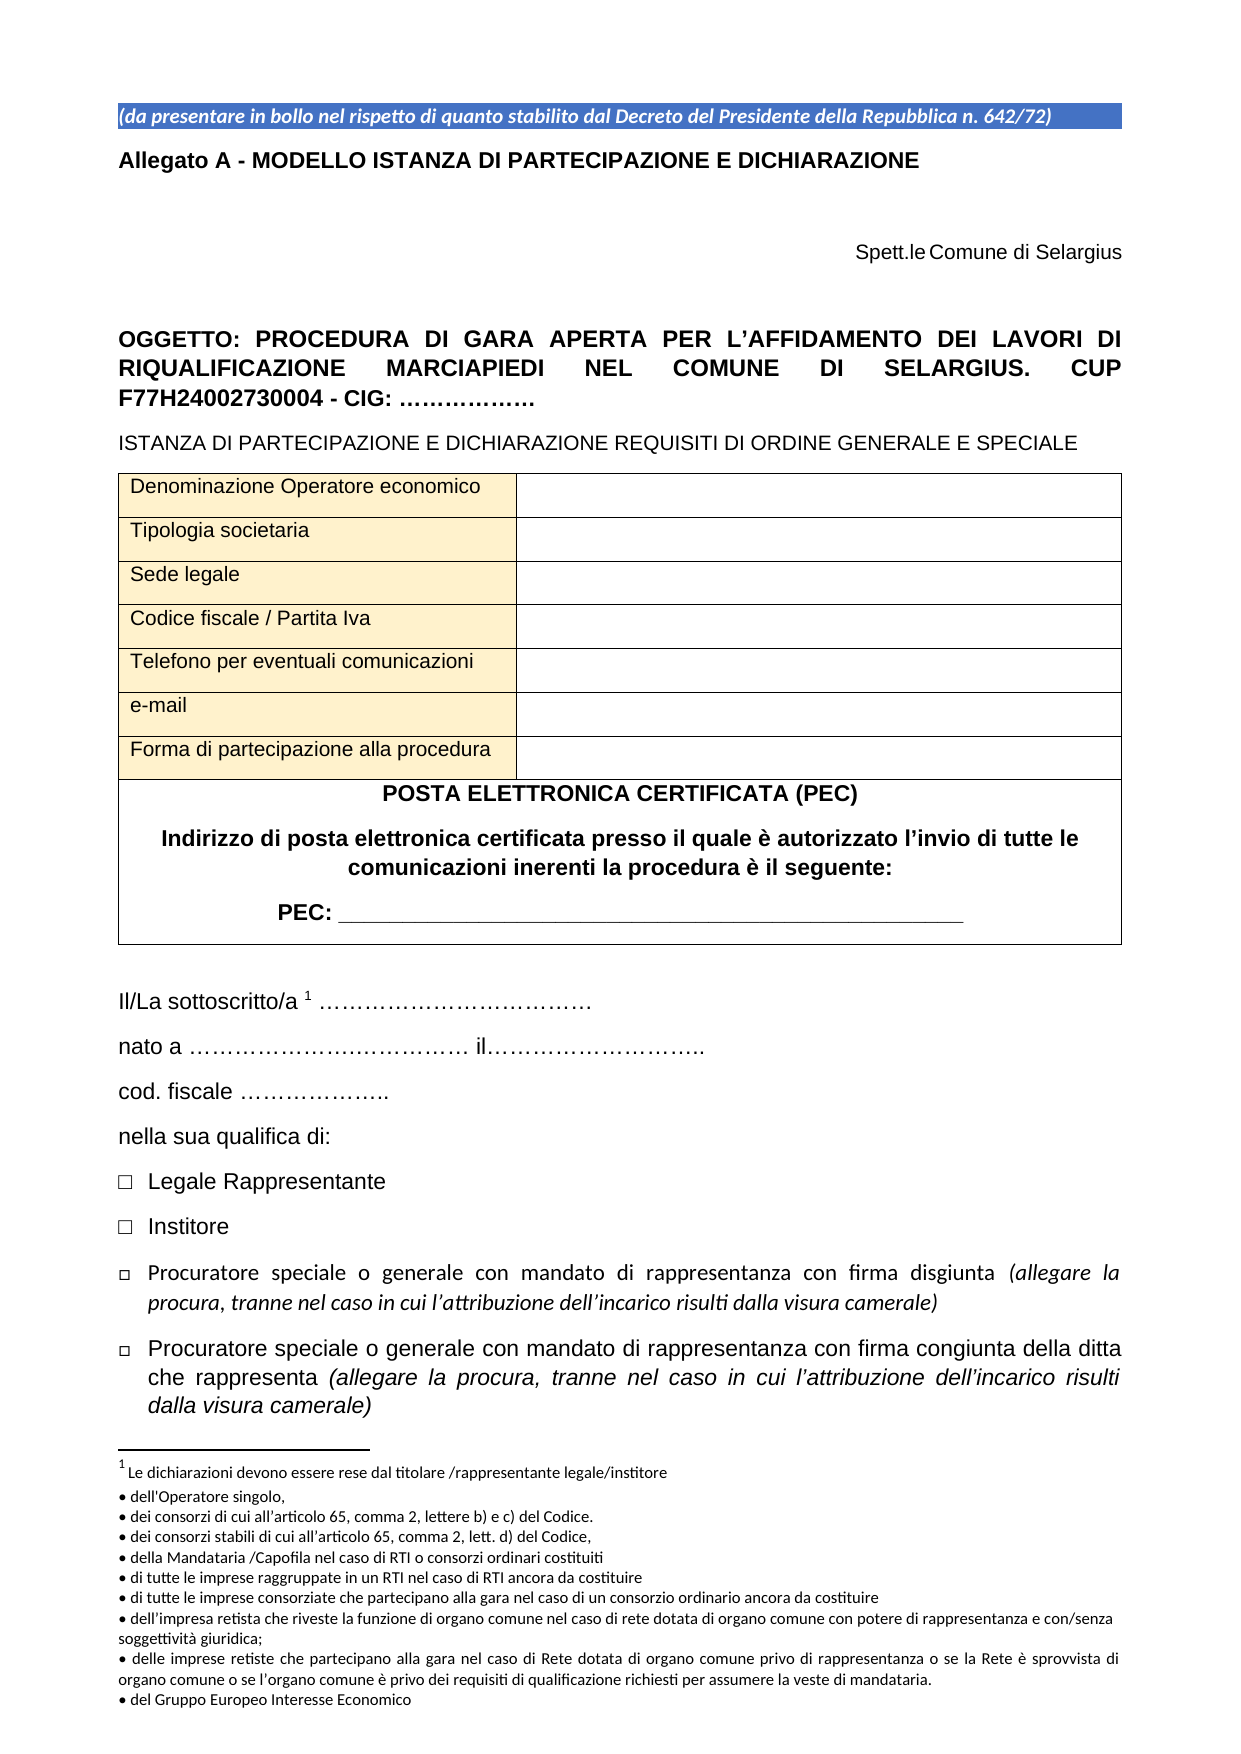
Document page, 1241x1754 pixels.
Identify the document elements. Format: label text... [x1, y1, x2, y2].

table_cell Forma di partecipazione alla procedura [119, 737, 516, 779]
table_header [517, 474, 1121, 517]
table_cell [517, 693, 1121, 736]
table_cell [517, 562, 1121, 604]
text nella sua qualifica di: [118, 1123, 1122, 1149]
table_cell [517, 649, 1121, 692]
text □ Institore [118, 1213, 1122, 1239]
text ISTANZA DI PARTECIPAZIONE E DICHIARAZIONE REQUISITI DI ORDINE GENERALE E SPECIALE [118, 431, 1122, 454]
text nato a ………………….…………… il……………………….. [118, 1033, 1122, 1059]
text Il/La sottoscritto/a ……………………………… [118, 988, 1122, 1014]
table_cell Tipologia societaria [119, 518, 516, 561]
table_cell POSTA ELETTRONICA CERTIFICATA (PEC) Indirizzo di posta elettronica certificata presso il quale è autorizzato l’invio di tutte le comunicazioni inerenti la procedura è il seguente: PEC: _________________________________________________ [119, 780, 1121, 944]
table_cell [517, 605, 1121, 648]
table_cell Telefono per eventuali comunicazioni [119, 649, 516, 692]
text Spett.le Comune di Selargius [118, 239, 1122, 263]
text Allegato A - MODELLO ISTANZA DI PARTECIPAZIONE E DICHIARAZIONE [118, 147, 1122, 174]
table_cell e-mail [119, 693, 516, 736]
table_cell Sede legale [119, 562, 516, 604]
text (da presentare in bollo nel rispetto di quanto stabilito dal Decreto del Presidente della Repubblica n. 642/72) [118, 103, 1122, 129]
text □ Legale Rappresentante [118, 1168, 1122, 1194]
table_cell [517, 518, 1121, 561]
text □ Procuratore speciale o generale con mandato di rappresentanza con firma congiunta della ditta che rappresenta (allegare la procura, tranne nel caso in cui l’attribuzione dell’incarico risulti dalla visura camerale) [118, 1335, 1122, 1419]
table_cell [517, 737, 1121, 779]
text □ Procuratore speciale o generale con mandato di rappresentanza con firma disgiunta (allegare la procura, tranne nel caso in cui l’attribuzione dell’incarico risulti dalla visura camerale) [118, 1258, 1122, 1316]
table_cell Codice fiscale / Partita Iva [119, 605, 516, 648]
table_header Denominazione Operatore economico [119, 474, 516, 517]
text cod. fiscale ……………….. [118, 1078, 1122, 1104]
text OGGETTO: PROCEDURA DI GARA APERTA PER L’AFFIDAMENTO DEI LAVORI DI RIQUALIFICAZIONE MARCIAPIEDI NEL COMUNE DI SELARGIUS. CUP F77H24002730004 - CIG: ……………… [118, 324, 1122, 412]
